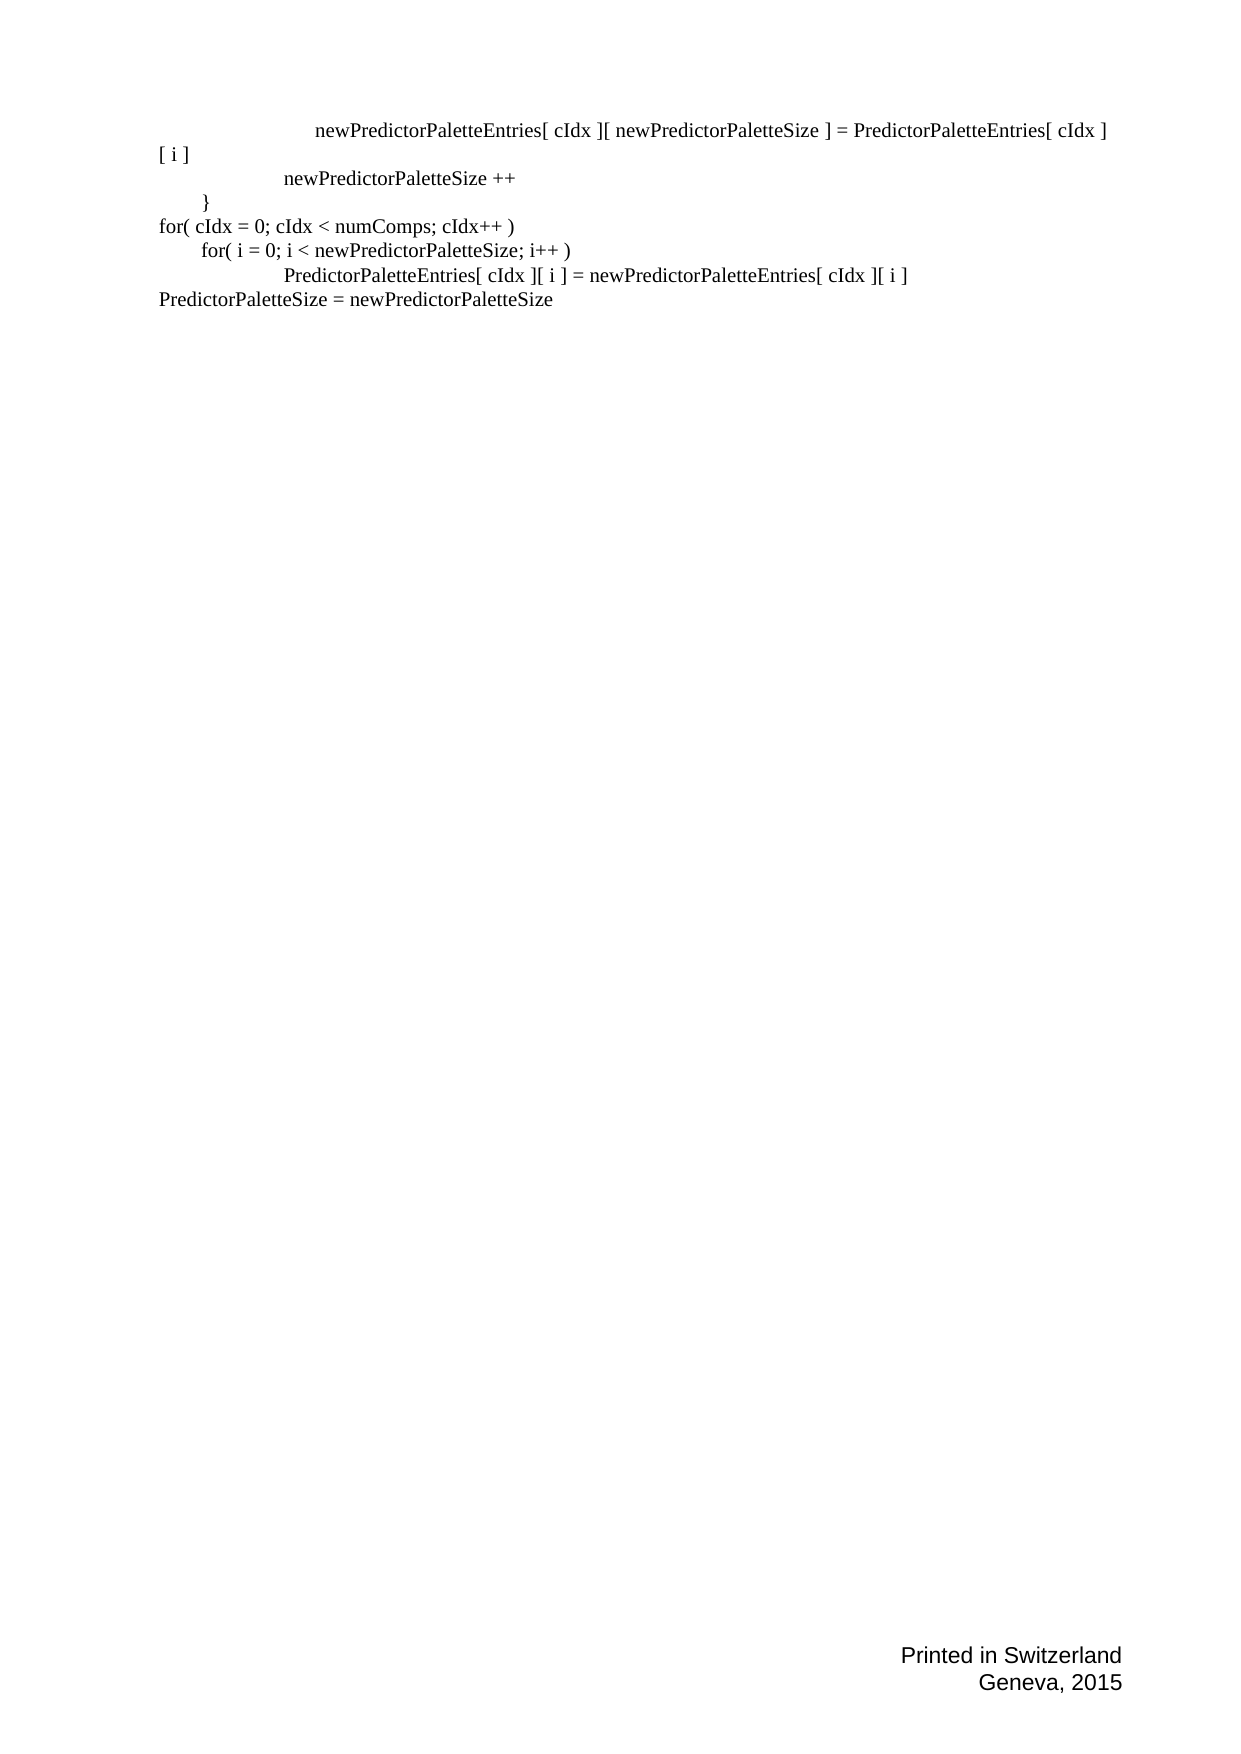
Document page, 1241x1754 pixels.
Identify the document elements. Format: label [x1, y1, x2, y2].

text [159, 118, 1122, 311]
